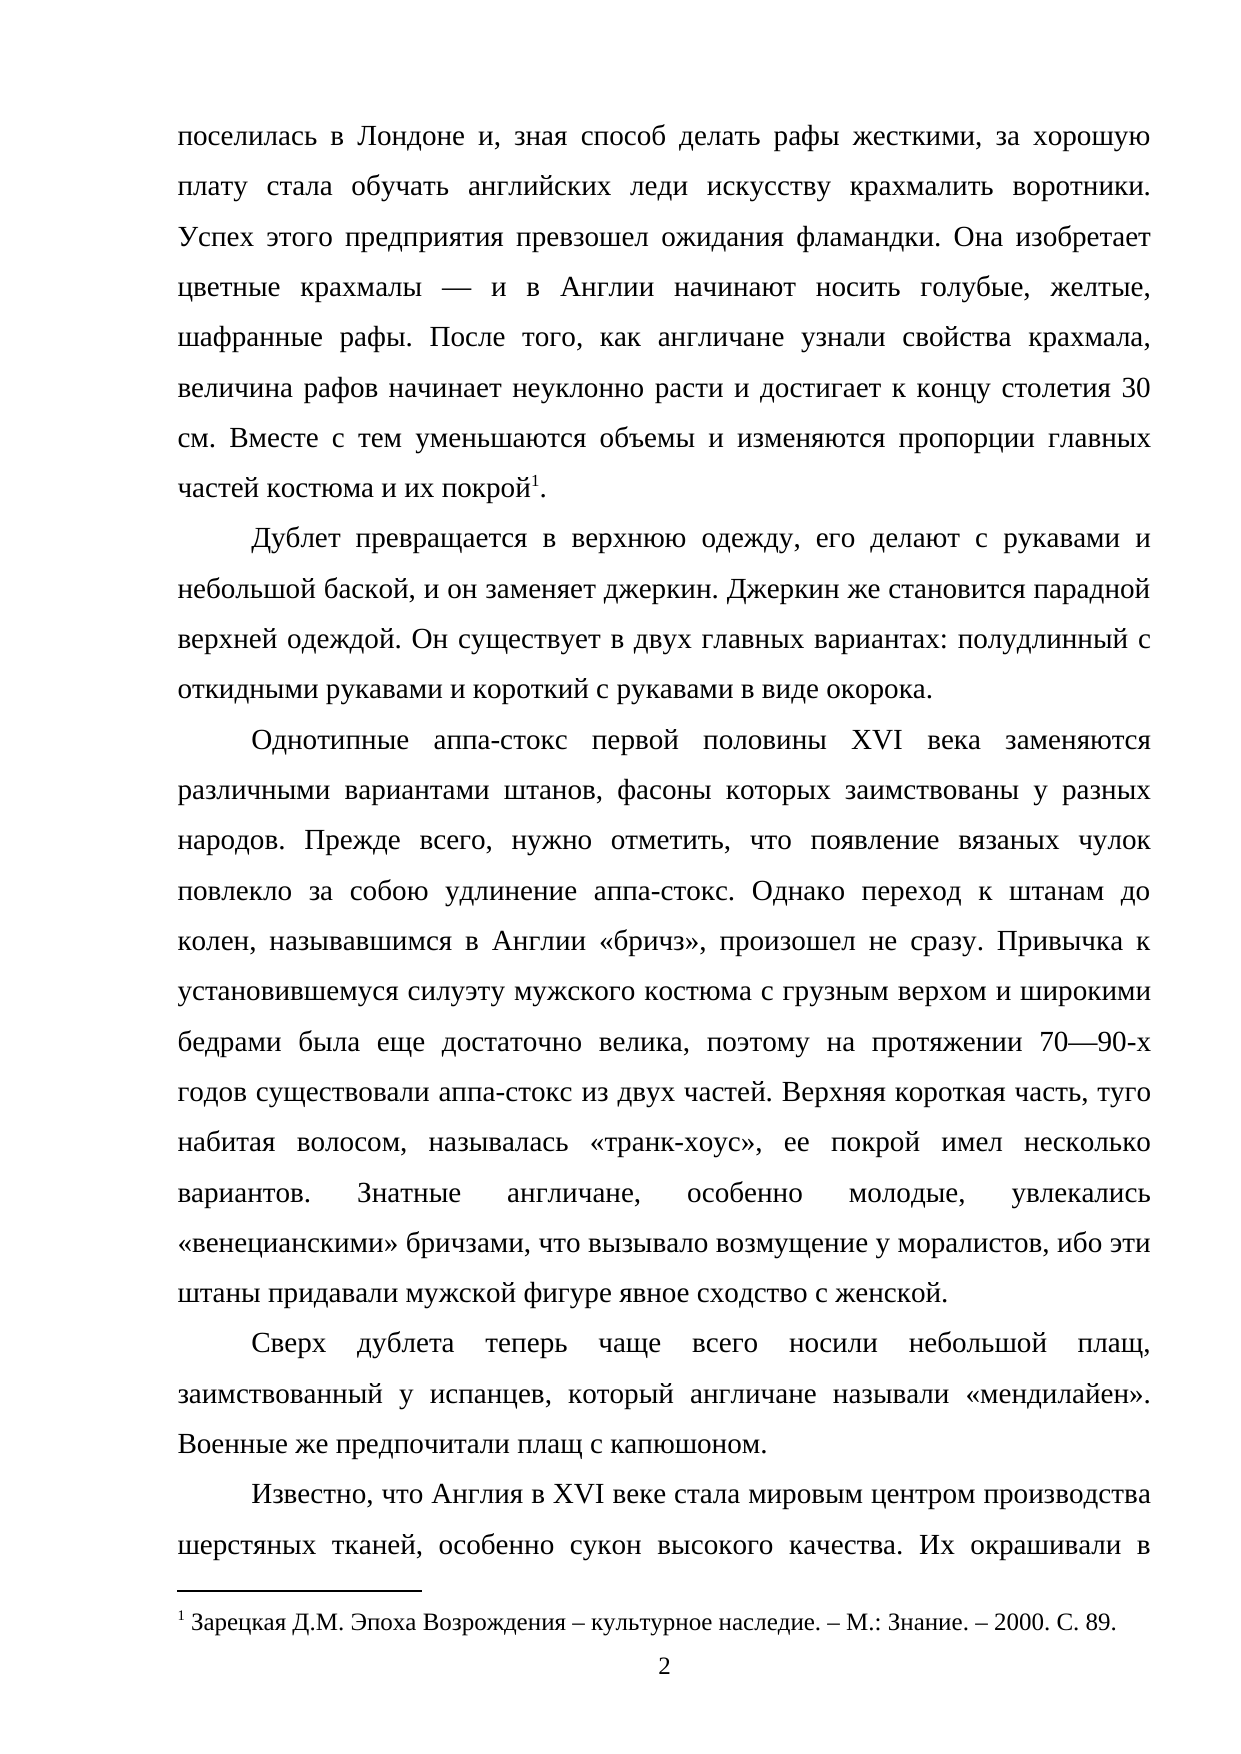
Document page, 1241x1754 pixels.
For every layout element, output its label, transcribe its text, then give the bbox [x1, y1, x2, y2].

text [177, 1477, 1152, 1560]
text Однотипные аппа-стокс первой половины XVI века заменяются различными вариантами штанов, фасоны которых заимствованы у разных народов. Прежде всего, нужно отметить, что появление вязаных чулок повлекло за собою удлинение аппа-стокс. Однако переход к штанам до колен, называвшимся в Англии «бричз», произошел не сразу. Привычка к установившемуся силуэту мужского костюма с грузным верхом и широкими бедрами была еще достаточно велика, поэтому на протяжении 70—90-х годов существовали аппа-стокс из двух частей. Верхняя короткая часть, туго набитая волосом, называлась «транк-хоус», ее покрой имел несколько вариантов. Знатные англичане, особенно молодые, увлекались «венецианскими» бричзами, что вызывало возмущение у моралистов, ибо эти штаны придавали мужской фигуре явное сходство с женской. [177, 722, 1152, 1309]
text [177, 118, 1152, 504]
text Дублет превращается в верхнюю одежду, его делают с рукавами и небольшой баской, и он заменяет джеркин. Джеркин же становится парадной верхней одеждой. Он существует в двух главных вариантах: полудлинный с откидными рукавами и короткий с рукавами в виде окорока. [177, 521, 1152, 705]
text Сверх дублета теперь чаще всего носили небольшой плащ, заимствованный у испанцев, который англичане называли «мендилайен». Военные же предпочитали плащ с капюшоном. [177, 1326, 1152, 1460]
